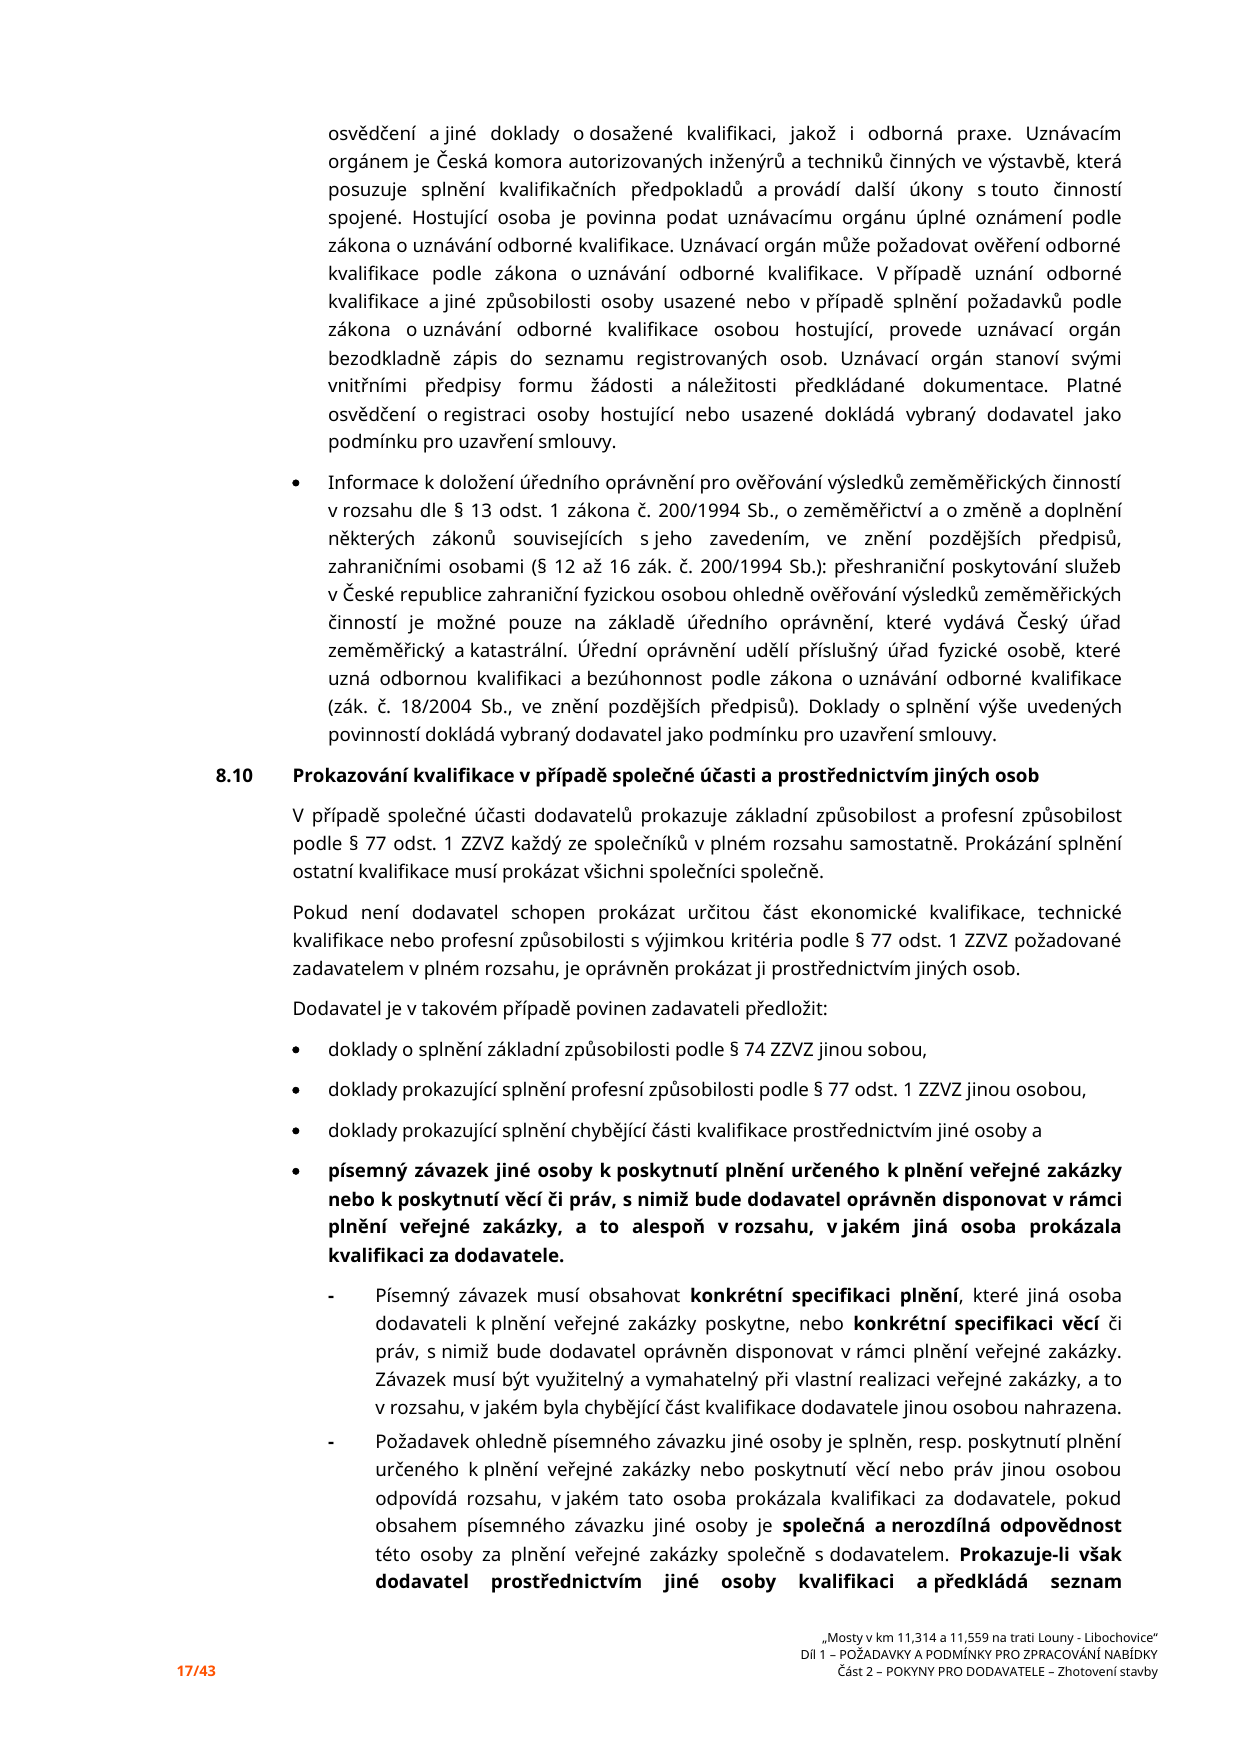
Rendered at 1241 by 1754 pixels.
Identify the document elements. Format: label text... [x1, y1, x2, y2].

text Prokazování kvalifikace v případě společné účasti a prostřednictvím jiných osob [216, 762, 1122, 788]
text V případě společné účasti dodavatelů prokazuje základní způsobilost a profesní způsobilost podle § 77 odst. 1 ZZVZ každý ze společníků v plném rozsahu samostatně. Prokázání splnění ostatní kvalifikace musí prokázat všichni společníci společně. [292, 803, 1122, 884]
text doklady o splnění základní způsobilosti podle § 74 ZZVZ jinou sobou, [292, 1036, 1122, 1062]
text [328, 1429, 1122, 1594]
text Pokud není dodavatel schopen prokázat určitou část ekonomické kvalifikace, technické kvalifikace nebo profesní způsobilosti s výjimkou kritéria podle § 77 odst. 1 ZZVZ požadované zadavatelem v plném rozsahu, je oprávněn prokázat ji prostřednictvím jiných osob. [292, 899, 1122, 981]
text Informace k doložení úředního oprávnění pro ověřování výsledků zeměměřických činností v rozsahu dle § 13 odst. 1 zákona č. 200/1994 Sb., o zeměměřictví a o změně a doplnění některých zákonů souvisejících s jeho zavedením, ve znění pozdějších předpisů, zahraničními osobami (§ 12 až 16 zák. č. 200/1994 Sb.): přeshraniční poskytování služeb v České republice zahraniční fyzickou osobou ohledně ověřování výsledků zeměměřických činností je možné pouze na základě úředního oprávnění, které vydává Český úřad zeměměřický a katastrální. Úřední oprávnění udělí příslušný úřad fyzické osobě, které uzná odbornou kvalifikaci a bezúhonnost podle zákona o uznávání odborné kvalifikace (zák. č. 18/2004 Sb., ve znění pozdějších předpisů). Doklady o splnění výše uvedených povinností dokládá vybraný dodavatel jako podmínku pro uzavření smlouvy. [292, 469, 1122, 747]
text písemný závazek jiné osoby k poskytnutí plnění určeného k plnění veřejné zakázky nebo k poskytnutí věcí či práv, s nimiž bude dodavatel oprávněn disponovat v rámci plnění veřejné zakázky, a to alespoň v rozsahu, v jakém jiná osoba prokázala kvalifikaci za dodavatele. [292, 1158, 1122, 1267]
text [292, 121, 1122, 454]
text Písemný závazek musí obsahovat konkrétní specifikaci plnění, které jiná osoba dodavateli k plnění veřejné zakázky poskytne, nebo konkrétní specifikaci věcí či práv, s nimiž bude dodavatel oprávněn disponovat v rámci plnění veřejné zakázky. Závazek musí být využitelný a vymahatelný při vlastní realizaci veřejné zakázky, a to v rozsahu, v jakém byla chybějící část kvalifikace dodavatele jinou osobou nahrazena. [328, 1282, 1122, 1420]
text doklady prokazující splnění profesní způsobilosti podle § 77 odst. 1 ZZVZ jinou osobou, [292, 1077, 1122, 1102]
text doklady prokazující splnění chybějící části kvalifikace prostřednictvím jiné osoby a [292, 1117, 1122, 1143]
text Dodavatel je v takovém případě povinen zadavateli předložit: [292, 996, 1122, 1021]
